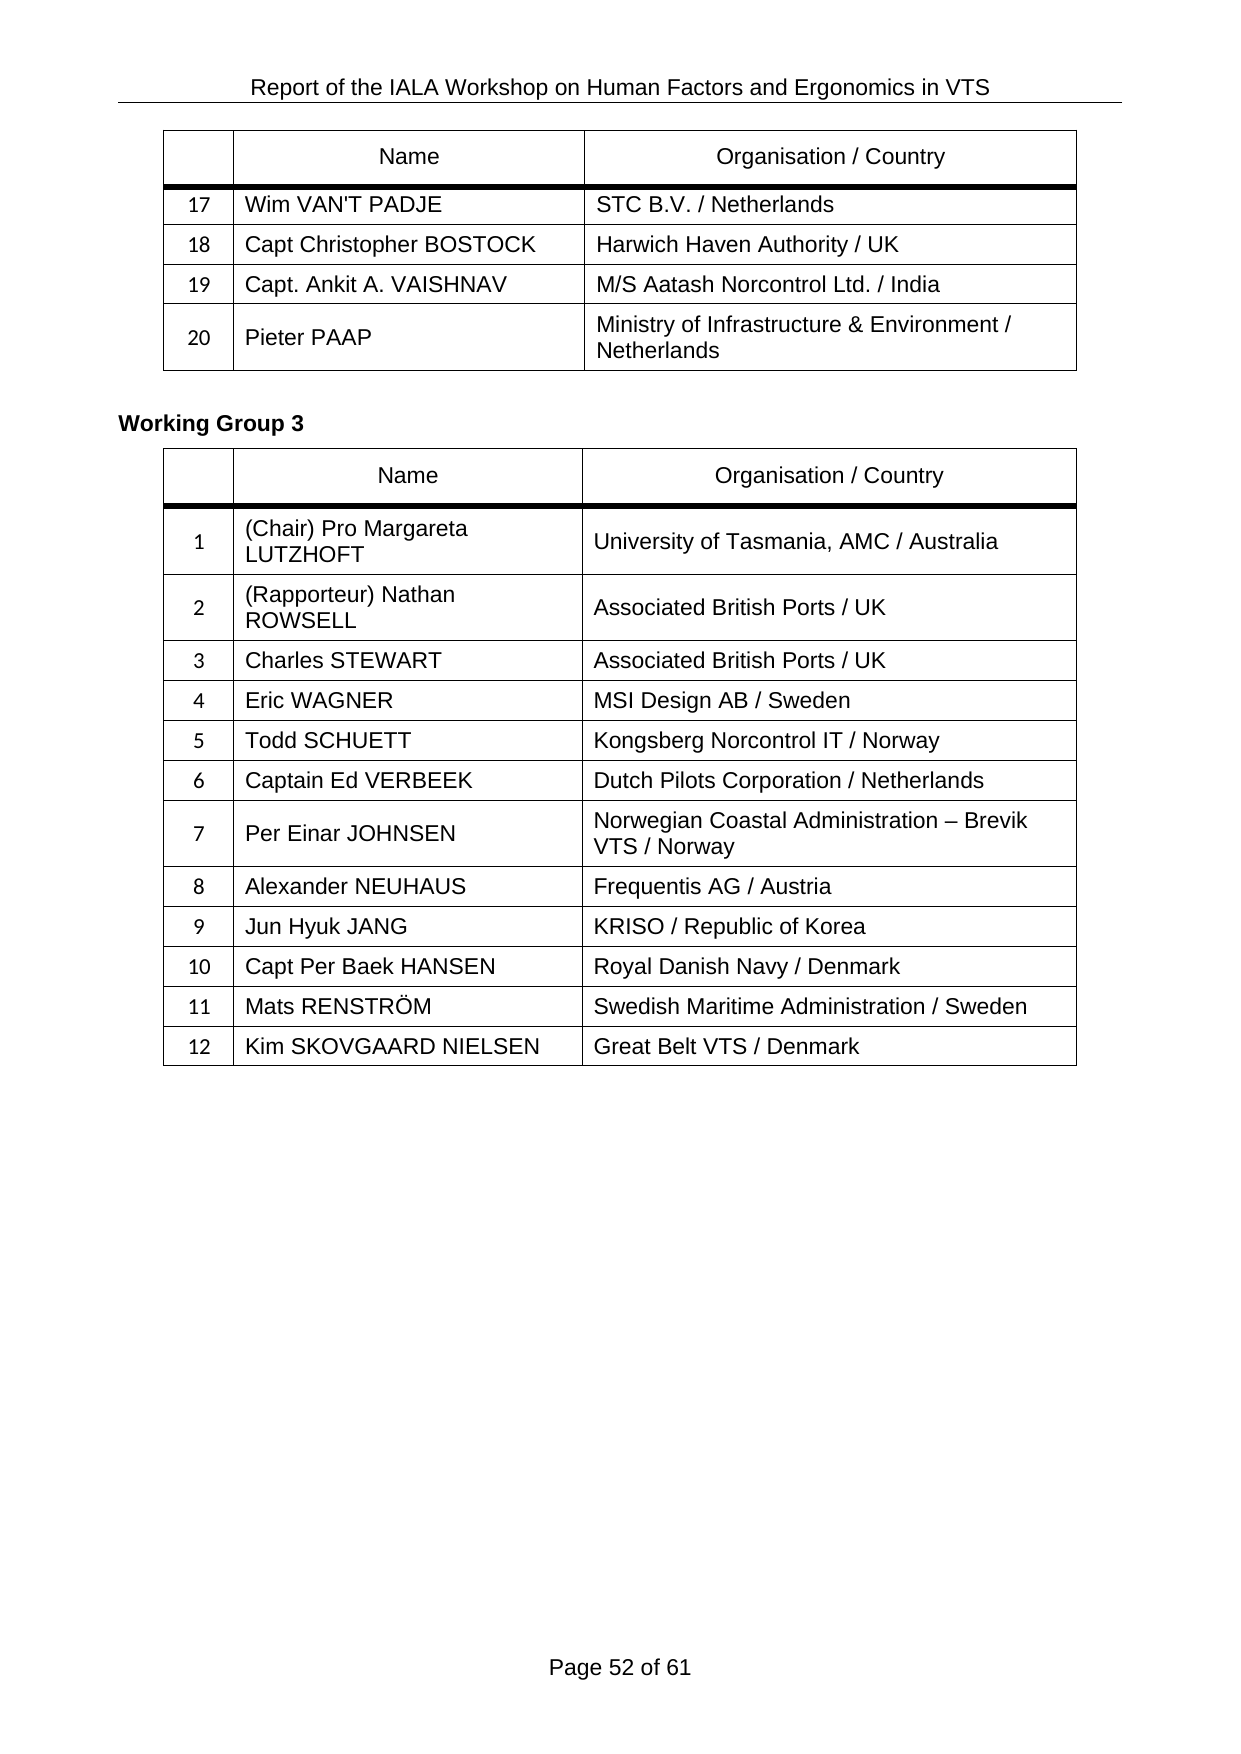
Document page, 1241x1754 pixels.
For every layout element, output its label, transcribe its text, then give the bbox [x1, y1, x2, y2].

table_cell 11 [164, 987, 233, 1026]
table_cell Associated British Ports / UK [583, 575, 1076, 640]
table_header [164, 449, 233, 502]
table_cell Kongsberg Norcontrol IT / Norway [583, 721, 1076, 760]
table_header Name [234, 449, 582, 502]
table_cell Great Belt VTS / Denmark [583, 1027, 1076, 1065]
table_cell Capt Christopher BOSTOCK [234, 225, 584, 263]
table_cell Capt. Ankit A. VAISHNAV [234, 265, 584, 303]
table_cell 18 [164, 225, 233, 263]
table_cell Captain Ed VERBEEK [234, 761, 582, 800]
table_cell Pieter PAAP [234, 304, 584, 369]
table_header Name [234, 131, 584, 184]
table_cell STC B.V. / Netherlands [585, 190, 1076, 223]
table_cell 8 [164, 867, 233, 906]
table_header [164, 131, 233, 184]
table_cell University of Tasmania, AMC / Australia [583, 509, 1076, 574]
table_cell 9 [164, 907, 233, 946]
table_cell (Chair) Pro Margareta LUTZHOFT [234, 509, 582, 574]
table_cell 4 [164, 681, 233, 720]
table_cell 10 [164, 947, 233, 986]
table_cell Royal Danish Navy / Denmark [583, 947, 1076, 986]
table_cell (Rapporteur) Nathan ROWSELL [234, 575, 582, 640]
table_cell Wim VAN'T PADJE [234, 190, 584, 223]
table_cell MSI Design AB / Sweden [583, 681, 1076, 720]
table_cell Mats RENSTRÖM [234, 987, 582, 1026]
table_cell 7 [164, 801, 233, 866]
table_cell Ministry of Infrastructure & Environment / Netherlands [585, 304, 1076, 369]
table_cell Norwegian Coastal Administration – Brevik VTS / Norway [583, 801, 1076, 866]
table_cell 12 [164, 1027, 233, 1065]
table_cell M/S Aatash Norcontrol Ltd. / India [585, 265, 1076, 303]
table_cell 6 [164, 761, 233, 800]
table_header Organisation / Country [585, 131, 1076, 184]
table_cell Eric WAGNER [234, 681, 582, 720]
table_cell 19 [164, 265, 233, 303]
table_cell Dutch Pilots Corporation / Netherlands [583, 761, 1076, 800]
table_cell Alexander NEUHAUS [234, 867, 582, 906]
table_cell KRISO / Republic of Korea [583, 907, 1076, 946]
table_cell Per Einar JOHNSEN [234, 801, 582, 866]
table_cell Kim SKOVGAARD NIELSEN [234, 1027, 582, 1065]
table_cell Jun Hyuk JANG [234, 907, 582, 946]
table_cell Todd SCHUETT [234, 721, 582, 760]
table_header Organisation / Country [583, 449, 1076, 502]
table_cell 17 [164, 190, 233, 223]
table_cell 20 [164, 304, 233, 369]
table_cell Capt Per Baek HANSEN [234, 947, 582, 986]
table_cell Harwich Haven Authority / UK [585, 225, 1076, 263]
table_cell 3 [164, 641, 233, 680]
table_cell Frequentis AG / Austria [583, 867, 1076, 906]
table_cell 2 [164, 575, 233, 640]
text Working Group 3 [118, 409, 1122, 436]
table_cell Charles STEWART [234, 641, 582, 680]
table_cell 5 [164, 721, 233, 760]
table_cell Associated British Ports / UK [583, 641, 1076, 680]
table_cell 1 [164, 509, 233, 574]
table_cell Swedish Maritime Administration / Sweden [583, 987, 1076, 1026]
